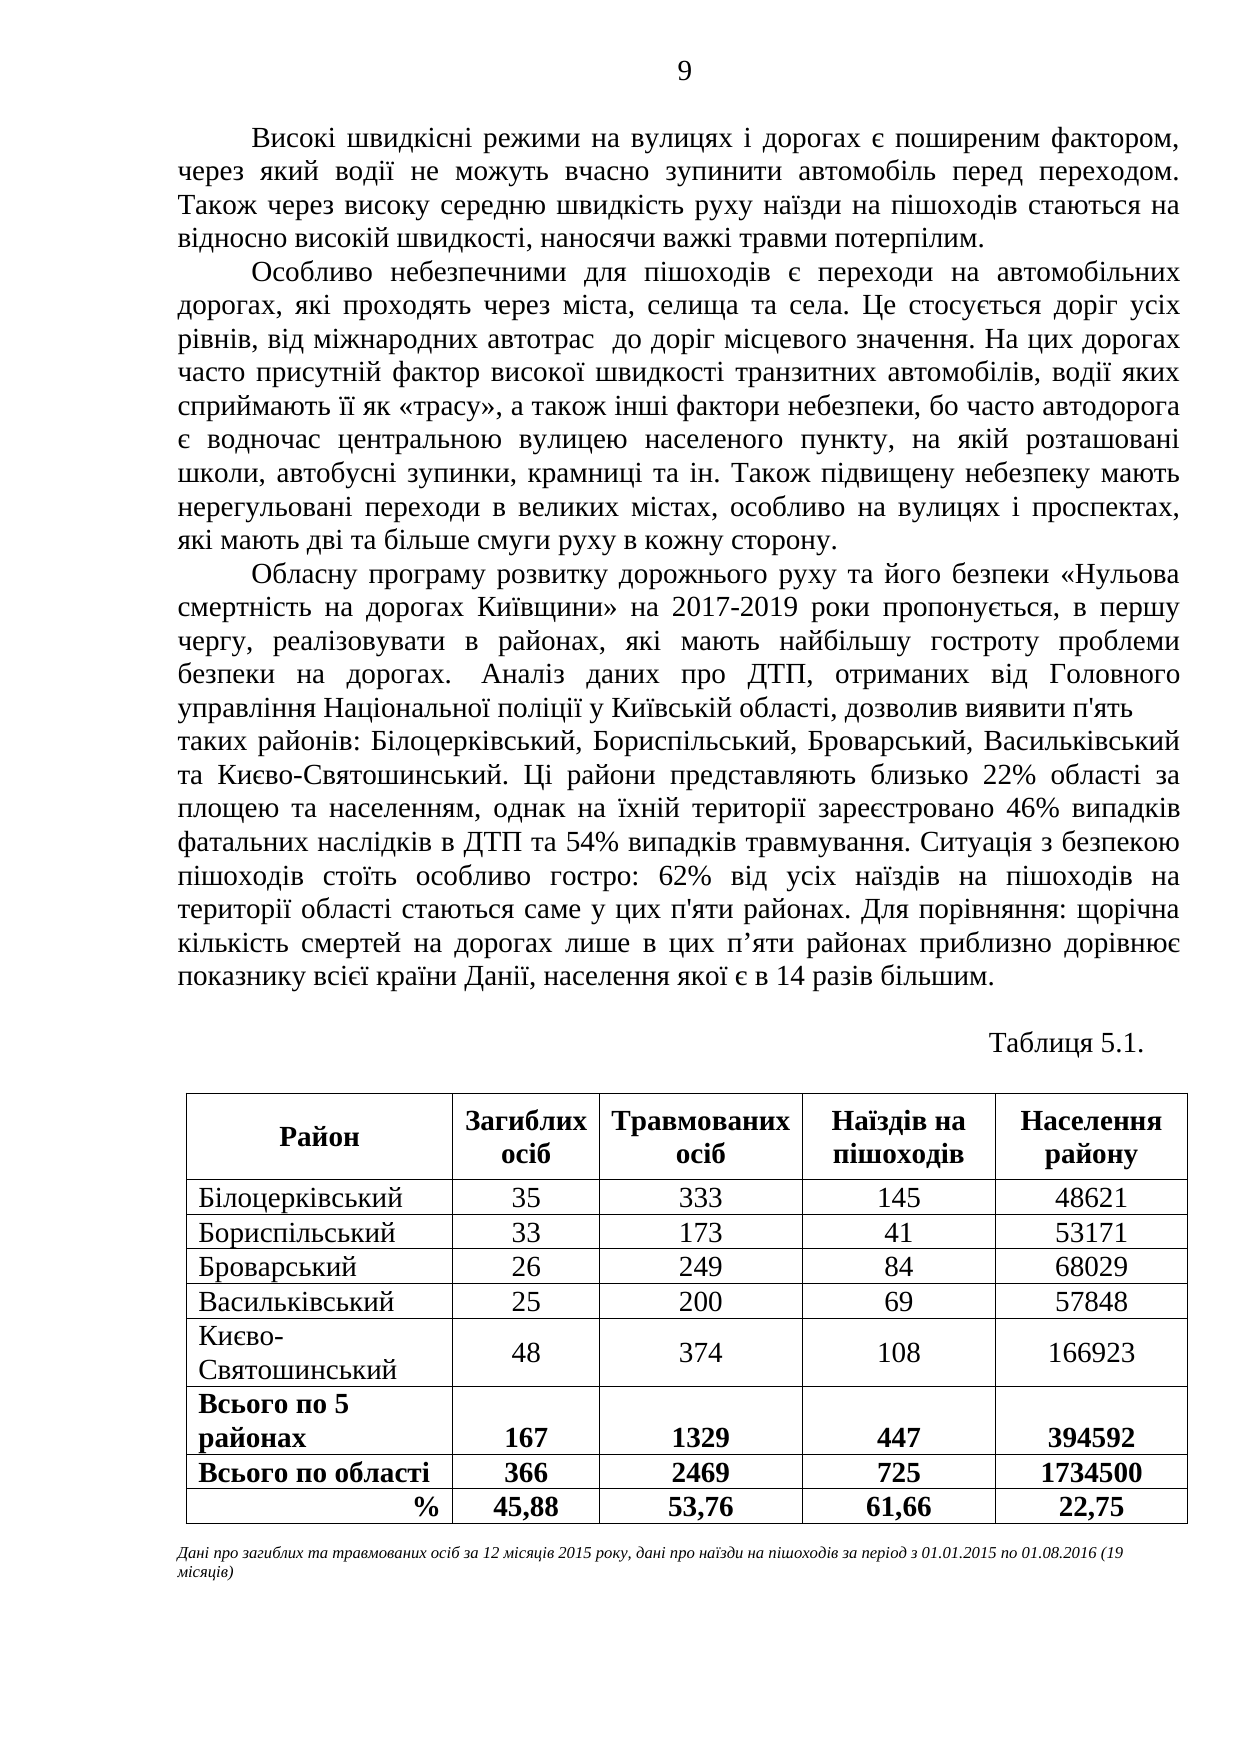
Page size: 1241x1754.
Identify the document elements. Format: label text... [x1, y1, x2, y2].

table_cell 26 [453, 1249, 599, 1283]
table_cell 69 [803, 1284, 995, 1317]
table_cell 333 [600, 1180, 802, 1214]
table_cell 68029 [996, 1249, 1187, 1283]
table_cell 394592 [996, 1387, 1187, 1454]
text Особливо небезпечними для пішоходів є переходи на автомобільних дорогах, які проходять через міста, селища та села. Це стосується доріг усіх рівнів, від міжнародних автотрас до доріг місцевого значення. На цих дорогах часто присутній фактор високої швидкості транзитних автомобілів, водії яких сприймають її як «трасу», а також інші фактори небезпеки, бо часто автодорога є водночас центральною вулицею населеного пункту, на якій розташовані школи, автобусні зупинки, крамниці та ін. Також підвищену небезпеку мають нерегульовані переходи в великих містах, особливо на вулицях і проспектах, які мають дві та більше смуги руху в кожну сторону. [177, 254, 1181, 556]
table_cell Києво-Святошинський [187, 1319, 452, 1386]
table_cell 108 [803, 1319, 995, 1386]
table_cell 2469 [600, 1455, 802, 1488]
table_cell Всього по 5 районах [187, 1387, 452, 1454]
table_cell 374 [600, 1319, 802, 1386]
table_cell Броварський [187, 1249, 452, 1283]
text 9 [177, 53, 1181, 86]
table_cell 167 [453, 1387, 599, 1454]
table_cell 45,88 [453, 1489, 599, 1523]
table_cell 725 [803, 1455, 995, 1488]
table_cell 61,66 [803, 1489, 995, 1523]
table_cell 1329 [600, 1387, 802, 1454]
table_cell Васильківський [187, 1284, 452, 1317]
table_cell 48 [453, 1319, 599, 1386]
text Обласну програму розвитку дорожнього руху та його безпеки «Нульова смертність на дорогах Київщини» на 2017-2019 роки пропонується, в першу чергу, реалізовувати в районах, які мають найбільшу гостроту проблеми безпеки на дорогах. Аналіз даних про ДТП, отриманих від Головного управління Національної поліції у Київській області, дозволив виявити п'ять [177, 556, 1181, 723]
table_cell 173 [600, 1215, 802, 1248]
table_header Наїздів на пішоходів [803, 1094, 995, 1179]
table_cell 447 [803, 1387, 995, 1454]
table_cell 35 [453, 1180, 599, 1214]
table_cell Всього по області [187, 1455, 452, 1488]
table_cell % [187, 1489, 452, 1523]
table_header Населення району [996, 1094, 1187, 1179]
table_cell 53,76 [600, 1489, 802, 1523]
table_cell 1734500 [996, 1455, 1187, 1488]
table_cell 57848 [996, 1284, 1187, 1317]
table_cell Білоцерківський [187, 1180, 452, 1214]
text таких районів: Білоцерківський, Бориспільський, Броварський, Васильківський та Києво-Святошинський. Ці райони представляють близько 22% області за площею та населенням, однак на їхній території зареєстровано 46% випадків фатальних наслідків в ДТП та 54% випадків травмування. Ситуація з безпекою пішоходів стоїть особливо гостро: 62% від усіх наїздів на пішоходів на території області стаються саме у цих п'яти районах. Для порівняння: щорічна кількість смертей на дорогах лише в цих п’яти районах приблизно дорівнює показнику всієї країни Данії, населення якої є в 14 разів більшим. [177, 723, 1181, 992]
table_header Район [187, 1094, 452, 1179]
table_cell 366 [453, 1455, 599, 1488]
table_header Травмованих осіб [600, 1094, 802, 1179]
text Таблиця 5.1. [177, 1025, 1181, 1059]
text Високі швидкісні режими на вулицях і дорогах є поширеним фактором, через який водії не можуть вчасно зупинити автомобіль перед переходом. Також через високу середню швидкість руху наїзди на пішоходів стаються на відносно високій швидкості, наносячи важкі травми потерпілим. [177, 120, 1181, 254]
text Дані про загиблих та травмованих осіб за 12 місяців 2015 року, дані про наїзди на пішоходів за період з 01.01.2015 по 01.08.2016 (19 місяців) [177, 1543, 1181, 1581]
table_cell Бориспільський [187, 1215, 452, 1248]
table_cell 145 [803, 1180, 995, 1214]
table_cell 33 [453, 1215, 599, 1248]
table_cell 48621 [996, 1180, 1187, 1214]
table_cell 22,75 [996, 1489, 1187, 1523]
table_cell 25 [453, 1284, 599, 1317]
table_cell 249 [600, 1249, 802, 1283]
table_cell 84 [803, 1249, 995, 1283]
table_header Загиблих осіб [453, 1094, 599, 1179]
table_cell 166923 [996, 1319, 1187, 1386]
table_cell 53171 [996, 1215, 1187, 1248]
table_cell 41 [803, 1215, 995, 1248]
table_cell 200 [600, 1284, 802, 1317]
